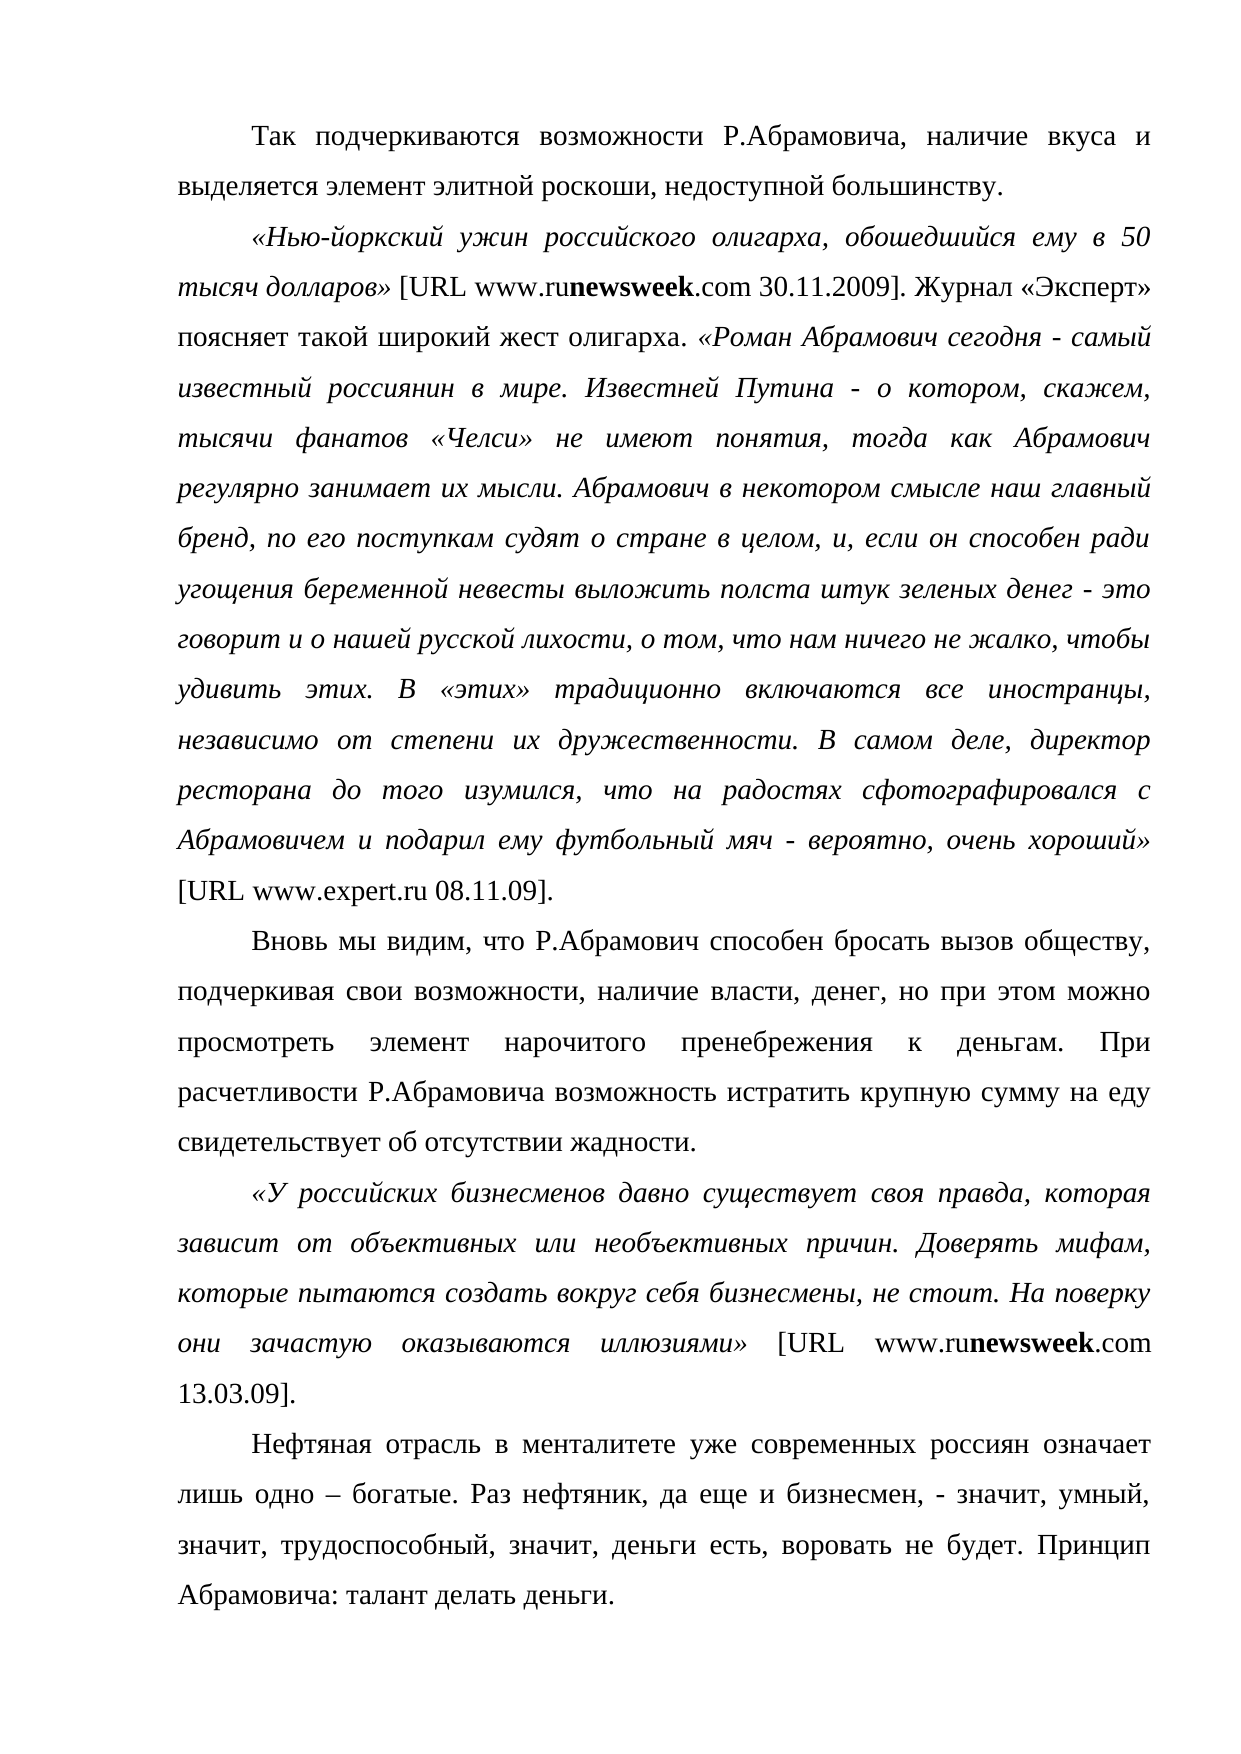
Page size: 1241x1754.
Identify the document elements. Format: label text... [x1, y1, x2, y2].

text Нефтяная отрасль в менталитете уже современных россиян означает лишь одно – богатые. Раз нефтяник, да еще и бизнесмен, - значит, умный, значит, трудоспособный, значит, деньги есть, воровать не будет. Принцип Абрамовича: талант делать деньги. [177, 1426, 1152, 1611]
text Вновь мы видим, что Р.Абрамович способен бросать вызов обществу, подчеркивая свои возможности, наличие власти, денег, но при этом можно просмотреть элемент нарочитого пренебрежения к деньгам. При расчетливости Р.Абрамовича возможность истратить крупную сумму на еду свидетельствует об отсутствии жадности. [177, 923, 1152, 1158]
text «У российских бизнесменов давно существует своя правда, которая зависит от объективных или необъективных причин. Доверять мифам, которые пытаются создать вокруг себя бизнесмены, не стоит. На поверку они зачастую оказываются иллюзиями» [URL www.runewsweek.com 13.03.09]. [177, 1175, 1152, 1409]
text «Нью-йоркский ужин российского олигарха, обошедшийся ему в 50 тысяч долларов» [URL www.runewsweek.com 30.11.2009]. Журнал «Эксперт» поясняет такой широкий жест олигарха. «Роман Абрамович сегодня - самый известный россиянин в мире. Известней Путина - о котором, скажем, тысячи фанатов «Челси» не имеют понятия, тогда как Абрамович регулярно занимает их мысли. Абрамович в некотором смысле наш главный бренд, по его поступкам судят о стране в целом, и, если он способен ради угощения беременной невесты выложить полста штук зеленых денег - это говорит и о нашей русской лихости, о том, что нам ничего не жалко, чтобы удивить этих. В «этих» традиционно включаются все иностранцы, независимо от степени их дружественности. В самом деле, директор ресторана до того изумился, что на радостях сфотографировался с Абрамовичем и подарил ему футбольный мяч - вероятно, очень хороший» [URL www.expert.ru 08.11.09]. [177, 219, 1152, 906]
text Так подчеркиваются возможности Р.Абрамовича, наличие вкуса и выделяется элемент элитной роскоши, недоступной большинству. [177, 118, 1152, 202]
